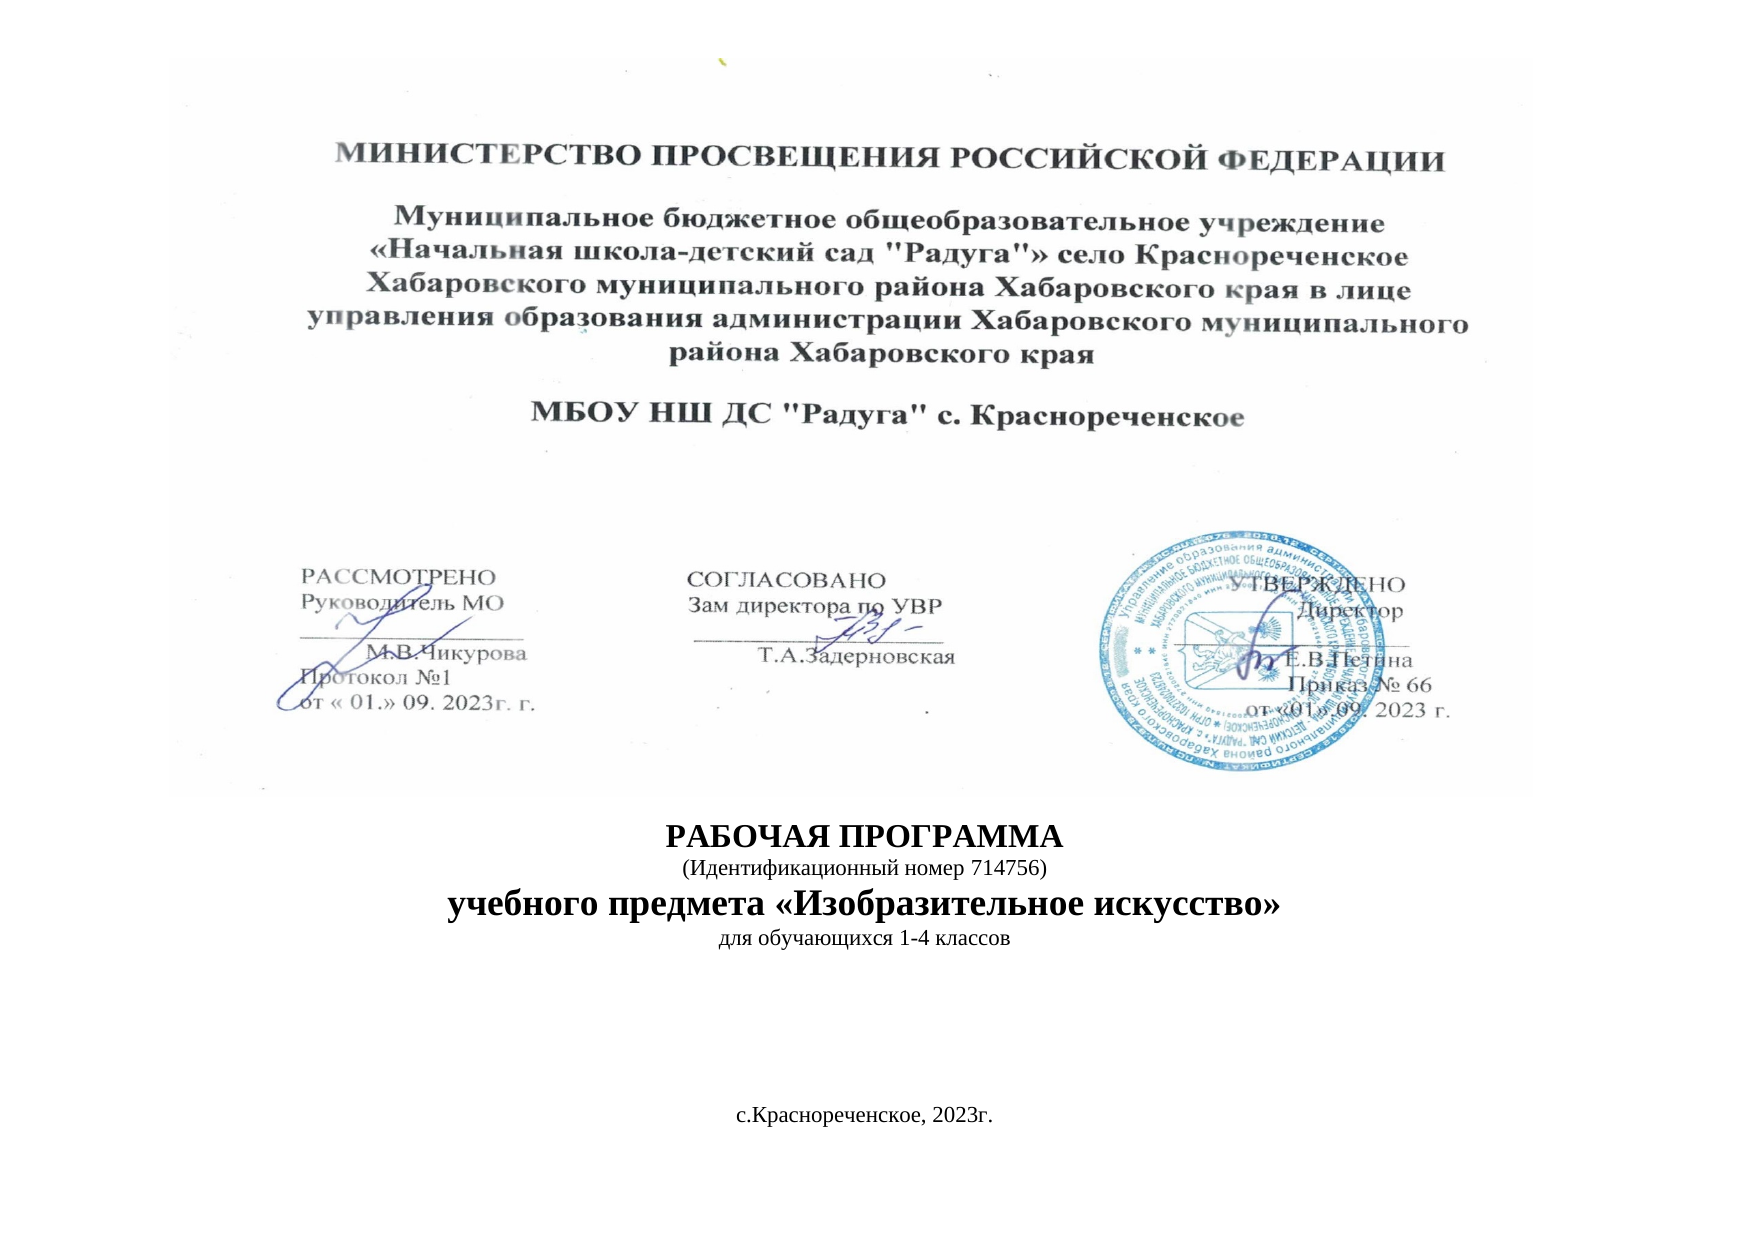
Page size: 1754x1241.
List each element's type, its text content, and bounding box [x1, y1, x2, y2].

text для обучающихся 1-4 классов [29, 924, 1700, 950]
text учебного предмета «Изобразительное искусство» [29, 881, 1700, 924]
text РАБОЧАЯ ПРОГРАММА [29, 547, 1700, 854]
text с.Краснореченское, 2023г. [29, 1101, 1700, 1156]
text (Идентификационный номер 714756) [29, 854, 1700, 881]
picture [167, 58, 1533, 795]
